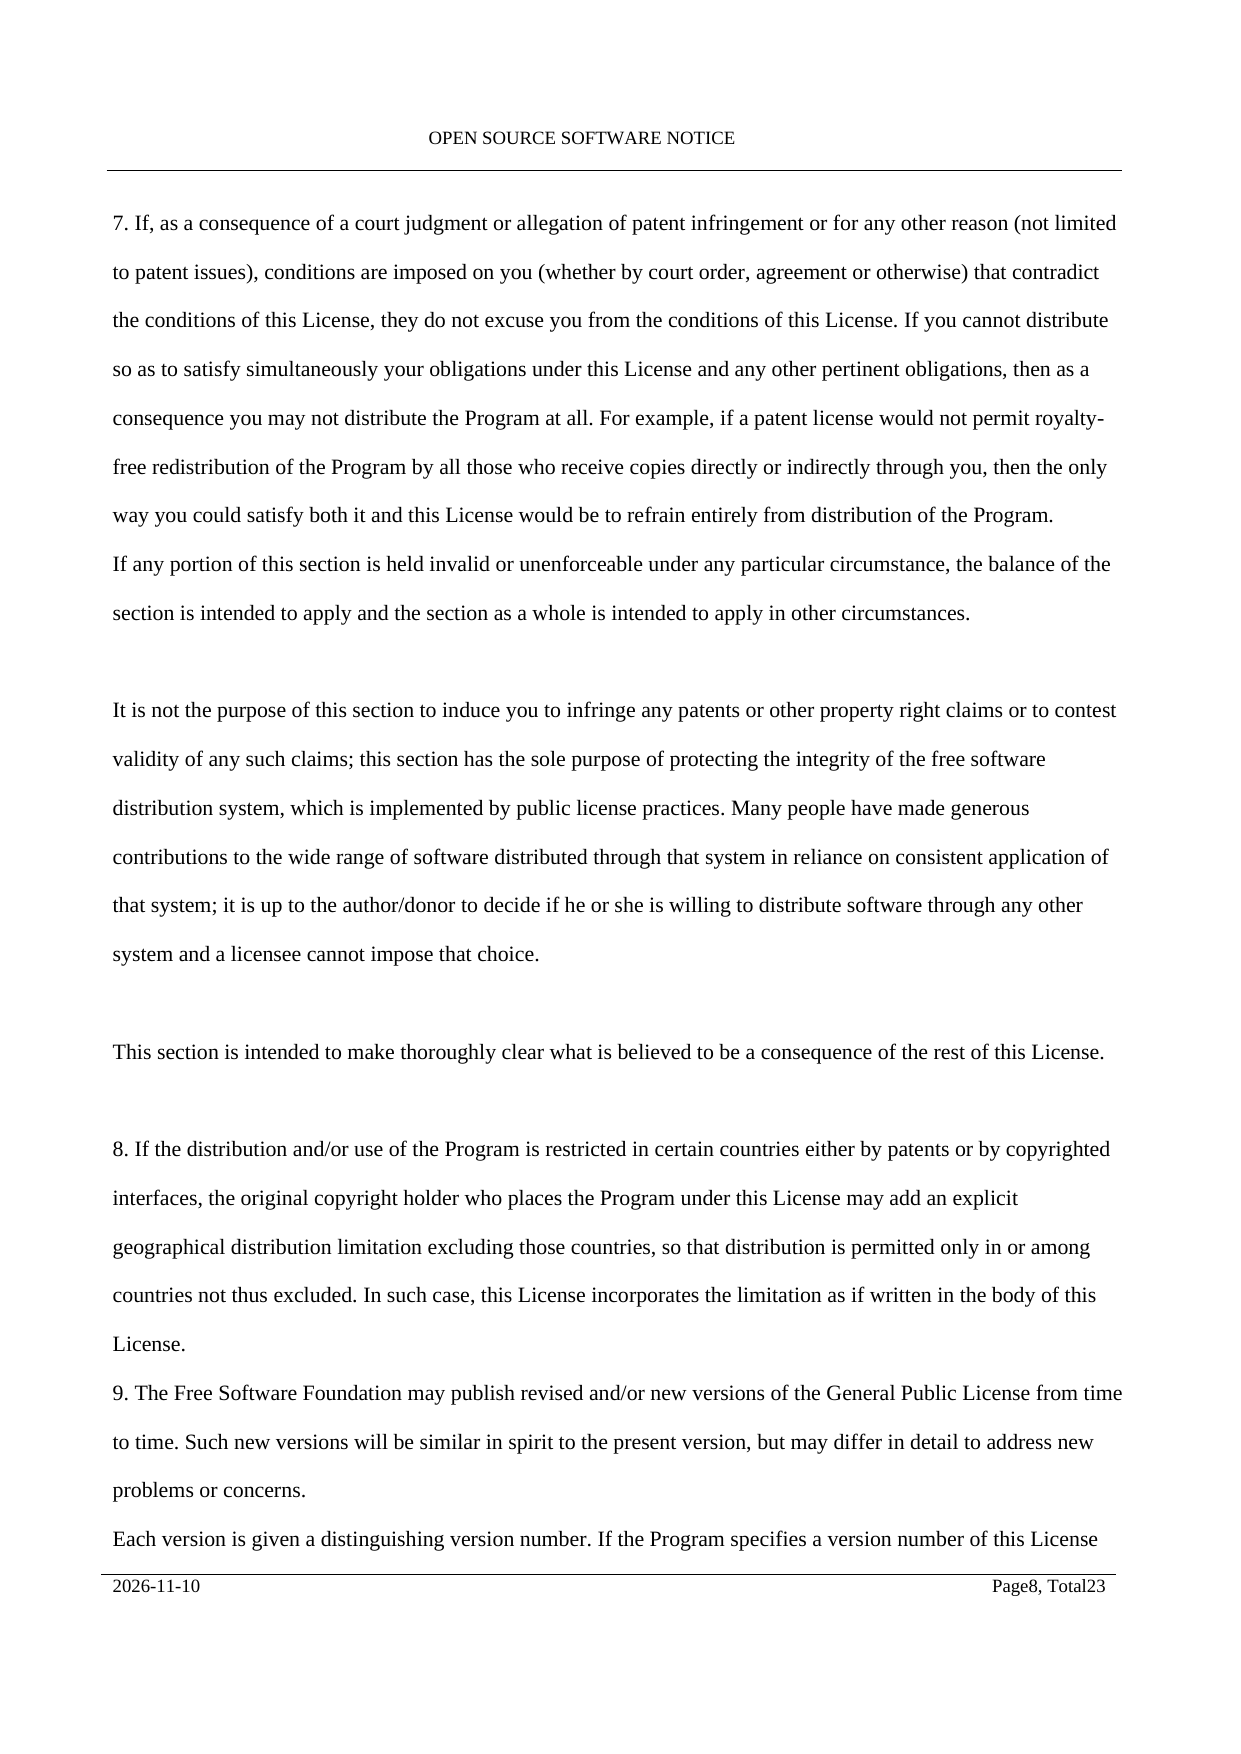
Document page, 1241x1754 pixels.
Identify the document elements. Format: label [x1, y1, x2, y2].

text [112, 206, 1128, 1555]
